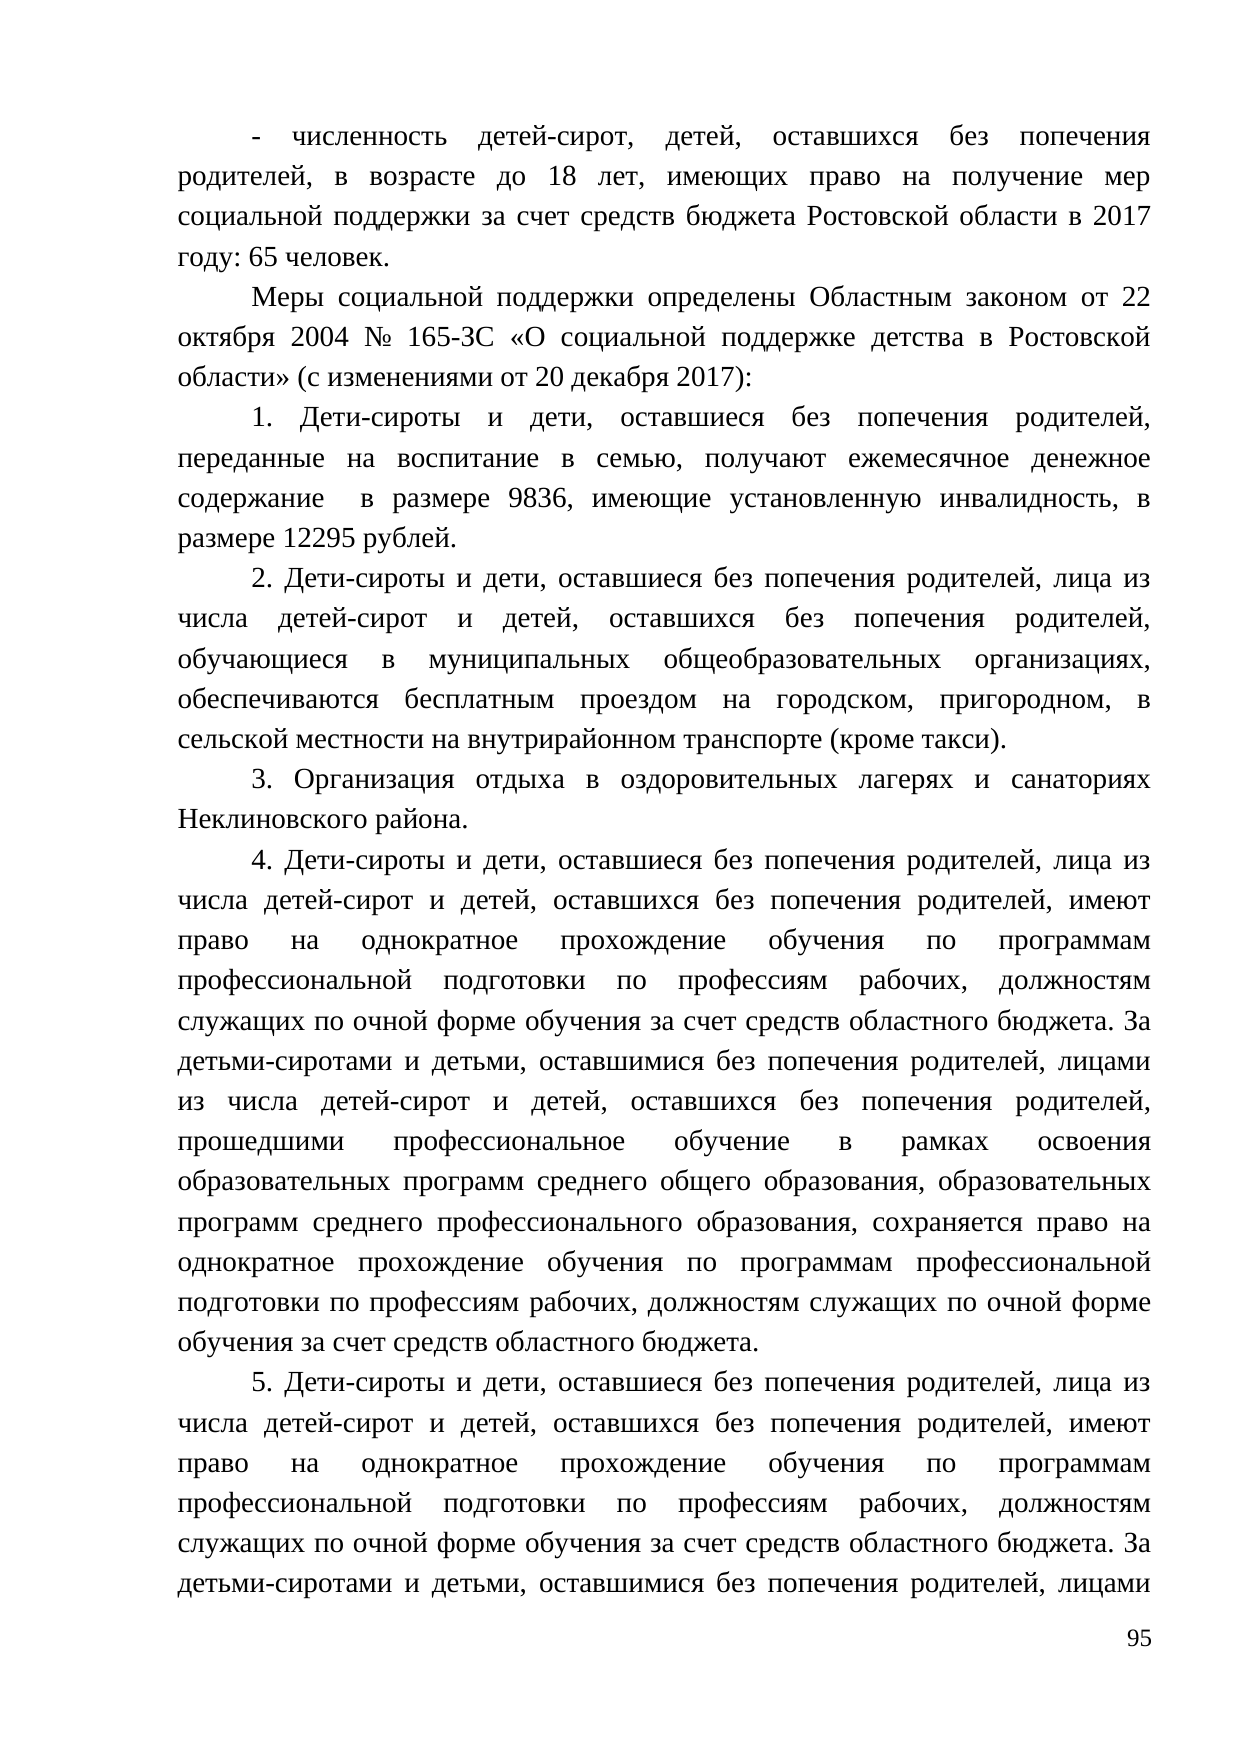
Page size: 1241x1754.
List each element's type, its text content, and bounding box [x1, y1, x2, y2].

text 2. Дети-сироты и дети, оставшиеся без попечения родителей, лица из числа детей-сирот и детей, оставшихся без попечения родителей, обучающиеся в муниципальных общеобразовательных организациях, обеспечиваются бесплатным проездом на городском, пригородном, в сельской местности на внутрирайонном транспорте (кроме такси). [177, 560, 1152, 755]
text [177, 1364, 1152, 1599]
text 1. Дети-сироты и дети, оставшиеся без попечения родителей, переданные на воспитание в семью, получают ежемесячное денежное содержание в размере 9836, имеющие установленную инвалидность, в размере 12295 рублей. [177, 399, 1152, 554]
text 3. Организация отдыха в оздоровительных лагерях и санаториях Неклиновского района. [177, 761, 1152, 835]
text Меры социальной поддержки определены Областным законом от 22 октября 2004 № 165-ЗС «О социальной поддержке детства в Ростовской области» (с изменениями от 20 декабря 2017): [177, 279, 1152, 393]
text - численность детей-сирот, детей, оставшихся без попечения родителей, в возрасте до 18 лет, имеющих право на получение мер социальной поддержки за счет средств бюджета Ростовской области в 2017 году: 65 человек. [177, 118, 1152, 272]
text 4. Дети-сироты и дети, оставшиеся без попечения родителей, лица из числа детей-сирот и детей, оставшихся без попечения родителей, имеют право на однократное прохождение обучения по программам профессиональной подготовки по профессиям рабочих, должностям служащих по очной форме обучения за счет средств областного бюджета. За детьми-сиротами и детьми, оставшимися без попечения родителей, лицами из числа детей-сирот и детей, оставшихся без попечения родителей, прошедшими профессиональное обучение в рамках освоения образовательных программ среднего общего образования, образовательных программ среднего профессионального образования, сохраняется право на однократное прохождение обучения по программам профессиональной подготовки по профессиям рабочих, должностям служащих по очной форме обучения за счет средств областного бюджета. [177, 842, 1152, 1358]
